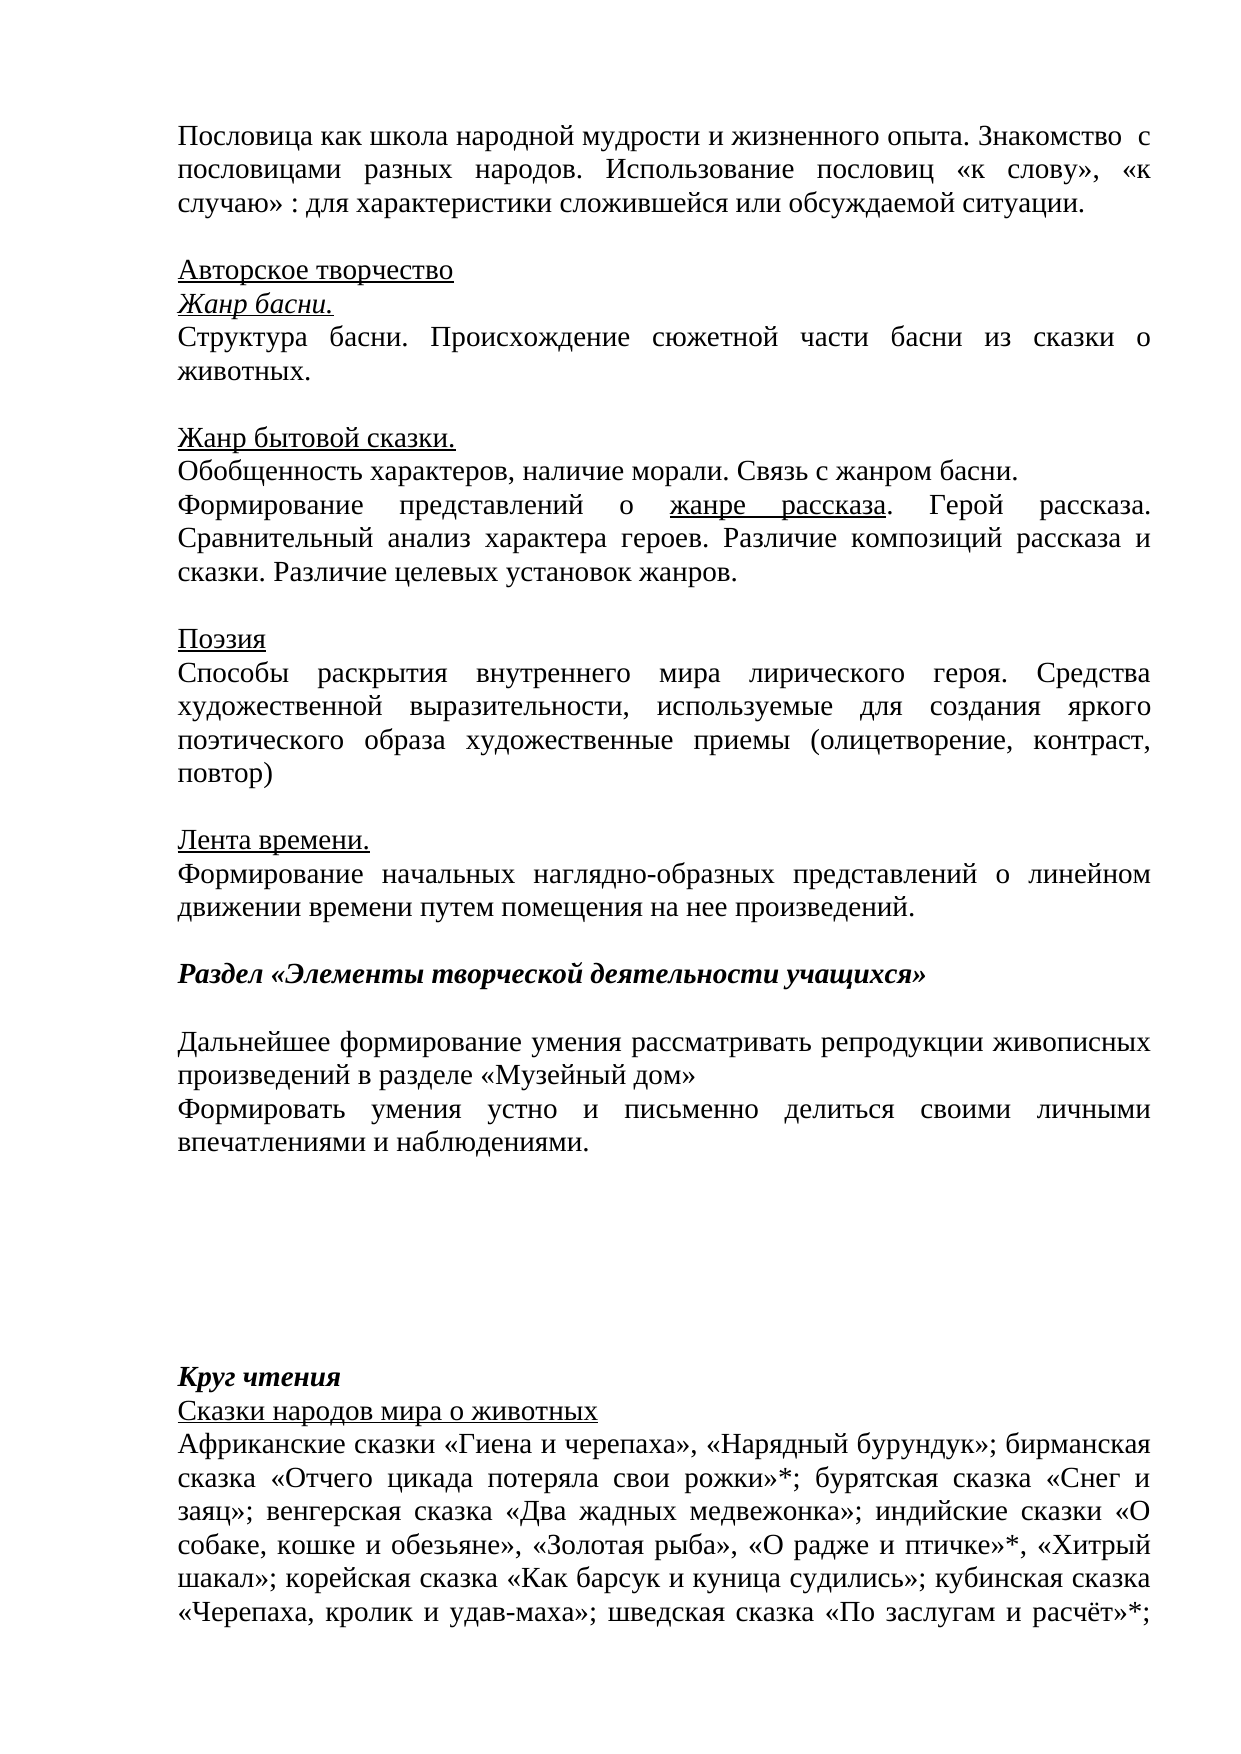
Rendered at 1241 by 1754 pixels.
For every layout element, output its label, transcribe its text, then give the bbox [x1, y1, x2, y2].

text Обобщенность характеров, наличие морали. Связь с жанром басни. [177, 453, 1152, 487]
text Лента времени. [177, 822, 1152, 856]
text Круг чтения [177, 1359, 1152, 1393]
text Авторское творчество [177, 252, 1152, 286]
text Формировать умения устно и письменно делиться своими личными впечатлениями и наблюдениями. [177, 1091, 1152, 1158]
text Дальнейшее формирование умения рассматривать репродукции живописных произведений в разделе «Музейный дом» [177, 1024, 1152, 1091]
text Сказки народов мира о животных [177, 1393, 1152, 1426]
text Поэзия [177, 621, 1152, 655]
text Пословица как школа народной мудрости и жизненного опыта. Знакомство с пословицами разных народов. Использование пословиц «к слову», «к случаю» : для характеристики сложившейся или обсуждаемой ситуации. [177, 118, 1152, 219]
text Структура басни. Происхождение сюжетной части басни из сказки о животных. [177, 319, 1152, 386]
text Способы раскрытия внутреннего мира лирического героя. Средства художественной выразительности, используемые для создания яркого поэтического образа художественные приемы (олицетворение, контраст, повтор) [177, 655, 1152, 789]
text Раздел «Элементы творческой деятельности учащихся» [177, 957, 1152, 990]
text Жанр бытовой сказки. [177, 420, 1152, 453]
text Формирование представлений о жанре рассказа. Герой рассказа. Сравнительный анализ характера героев. Различие композиций рассказа и сказки. Различие целевых установок жанров. [177, 487, 1152, 588]
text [177, 1426, 1152, 1627]
text Формирование начальных наглядно-образных представлений о линейном движении времени путем помещения на нее произведений. [177, 856, 1152, 923]
text Жанр басни. [177, 286, 1152, 319]
